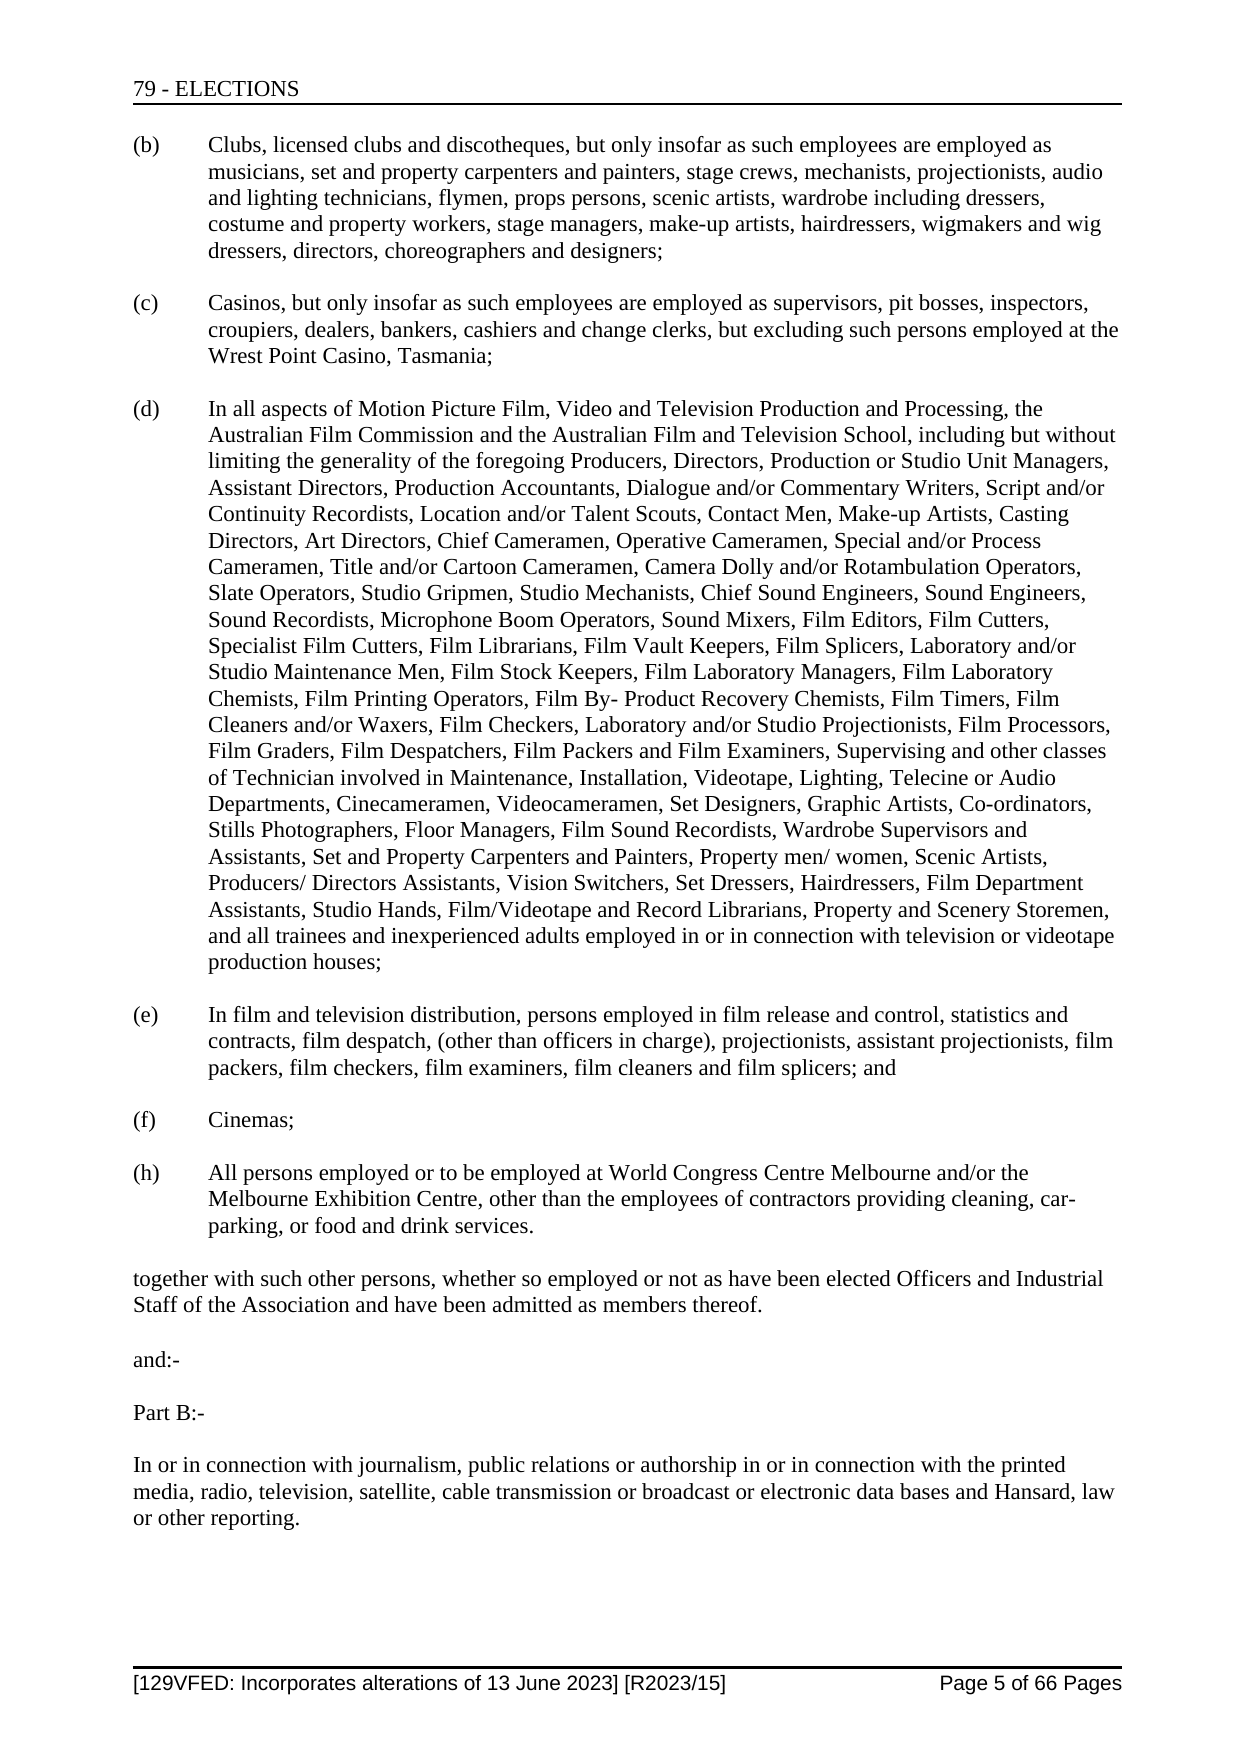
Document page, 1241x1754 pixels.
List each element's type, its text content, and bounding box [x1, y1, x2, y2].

text (d) In all aspects of Motion Picture Film, Video and Television Production and Processing, the Australian Film Commission and the Australian Film and Television School, including but without limiting the generality of the foregoing Producers, Directors, Production or Studio Unit Managers, Assistant Directors, Production Accountants, Dialogue and/or Commentary Writers, Script and/or Continuity Recordists, Location and/or Talent Scouts, Contact Men, Make-up Artists, Casting Directors, Art Directors, Chief Cameramen, Operative Cameramen, Special and/or Process Cameramen, Title and/or Cartoon Cameramen, Camera Dolly and/or Rotambulation Operators, Slate Operators, Studio Gripmen, Studio Mechanists, Chief Sound Engineers, Sound Engineers, Sound Recordists, Microphone Boom Operators, Sound Mixers, Film Editors, Film Cutters, Specialist Film Cutters, Film Librarians, Film Vault Keepers, Film Splicers, Laboratory and/or Studio Maintenance Men, Film Stock Keepers, Film Laboratory Managers, Film Laboratory Chemists, Film Printing Operators, Film By- Product Recovery Chemists, Film Timers, Film Cleaners and/or Waxers, Film Checkers, Laboratory and/or Studio Projectionists, Film Processors, Film Graders, Film Despatchers, Film Packers and Film Examiners, Supervising and other classes of Technician involved in Maintenance, Installation, Videotape, Lighting, Telecine or Audio Departments, Cinecameramen, Videocameramen, Set Designers, Graphic Artists, Co-ordinators, Stills Photographers, Floor Managers, Film Sound Recordists, Wardrobe Supervisors and Assistants, Set and Property Carpenters and Painters, Property men/ women, Scenic Artists, Producers/ Directors Assistants, Vision Switchers, Set Dressers, Hairdressers, Film Department Assistants, Studio Hands, Film/Videotape and Record Librarians, Property and Scenery Storemen, and all trainees and inexperienced adults employed in or in connection with television or videotape production houses; [133, 395, 1122, 975]
text (e) In film and television distribution, persons employed in film release and control, statistics and contracts, film despatch, (other than officers in charge), projectionists, assistant projectionists, film packers, film checkers, film examiners, film cleaners and film splicers; and [133, 1001, 1122, 1080]
text (h) All persons employed or to be employed at World Congress Centre Melbourne and/or the Melbourne Exhibition Centre, other than the employees of contractors providing cleaning, car-parking, or food and drink services. [133, 1159, 1122, 1238]
text (b) Clubs, licensed clubs and discotheques, but only insofar as such employees are employed as musicians, set and property carpenters and painters, stage crews, mechanists, projectionists, audio and lighting technicians, flymen, props persons, scenic artists, wardrobe including dressers, costume and property workers, stage managers, make-up artists, hairdressers, wigmakers and wig dressers, directors, choreographers and designers; [133, 131, 1122, 263]
text (f) Cinemas; [133, 1106, 1122, 1133]
text together with such other persons, whether so employed or not as have been elected Officers and Industrial Staff of the Association and have been admitted as members thereof. [133, 1264, 1122, 1317]
text (c) Casinos, but only insofar as such employees are employed as supervisors, pit bosses, inspectors, croupiers, dealers, bankers, cashiers and change clerks, but excluding such persons employed at the Wrest Point Casino, Tasmania; [133, 289, 1122, 368]
subtitle Part B:- [133, 1399, 1122, 1425]
text and:- [133, 1346, 1122, 1372]
text In or in connection with journalism, public relations or authorship in or in connection with the printed media, radio, television, satellite, cable transmission or broadcast or electronic data bases and Hansard, law or other reporting. [133, 1451, 1122, 1531]
